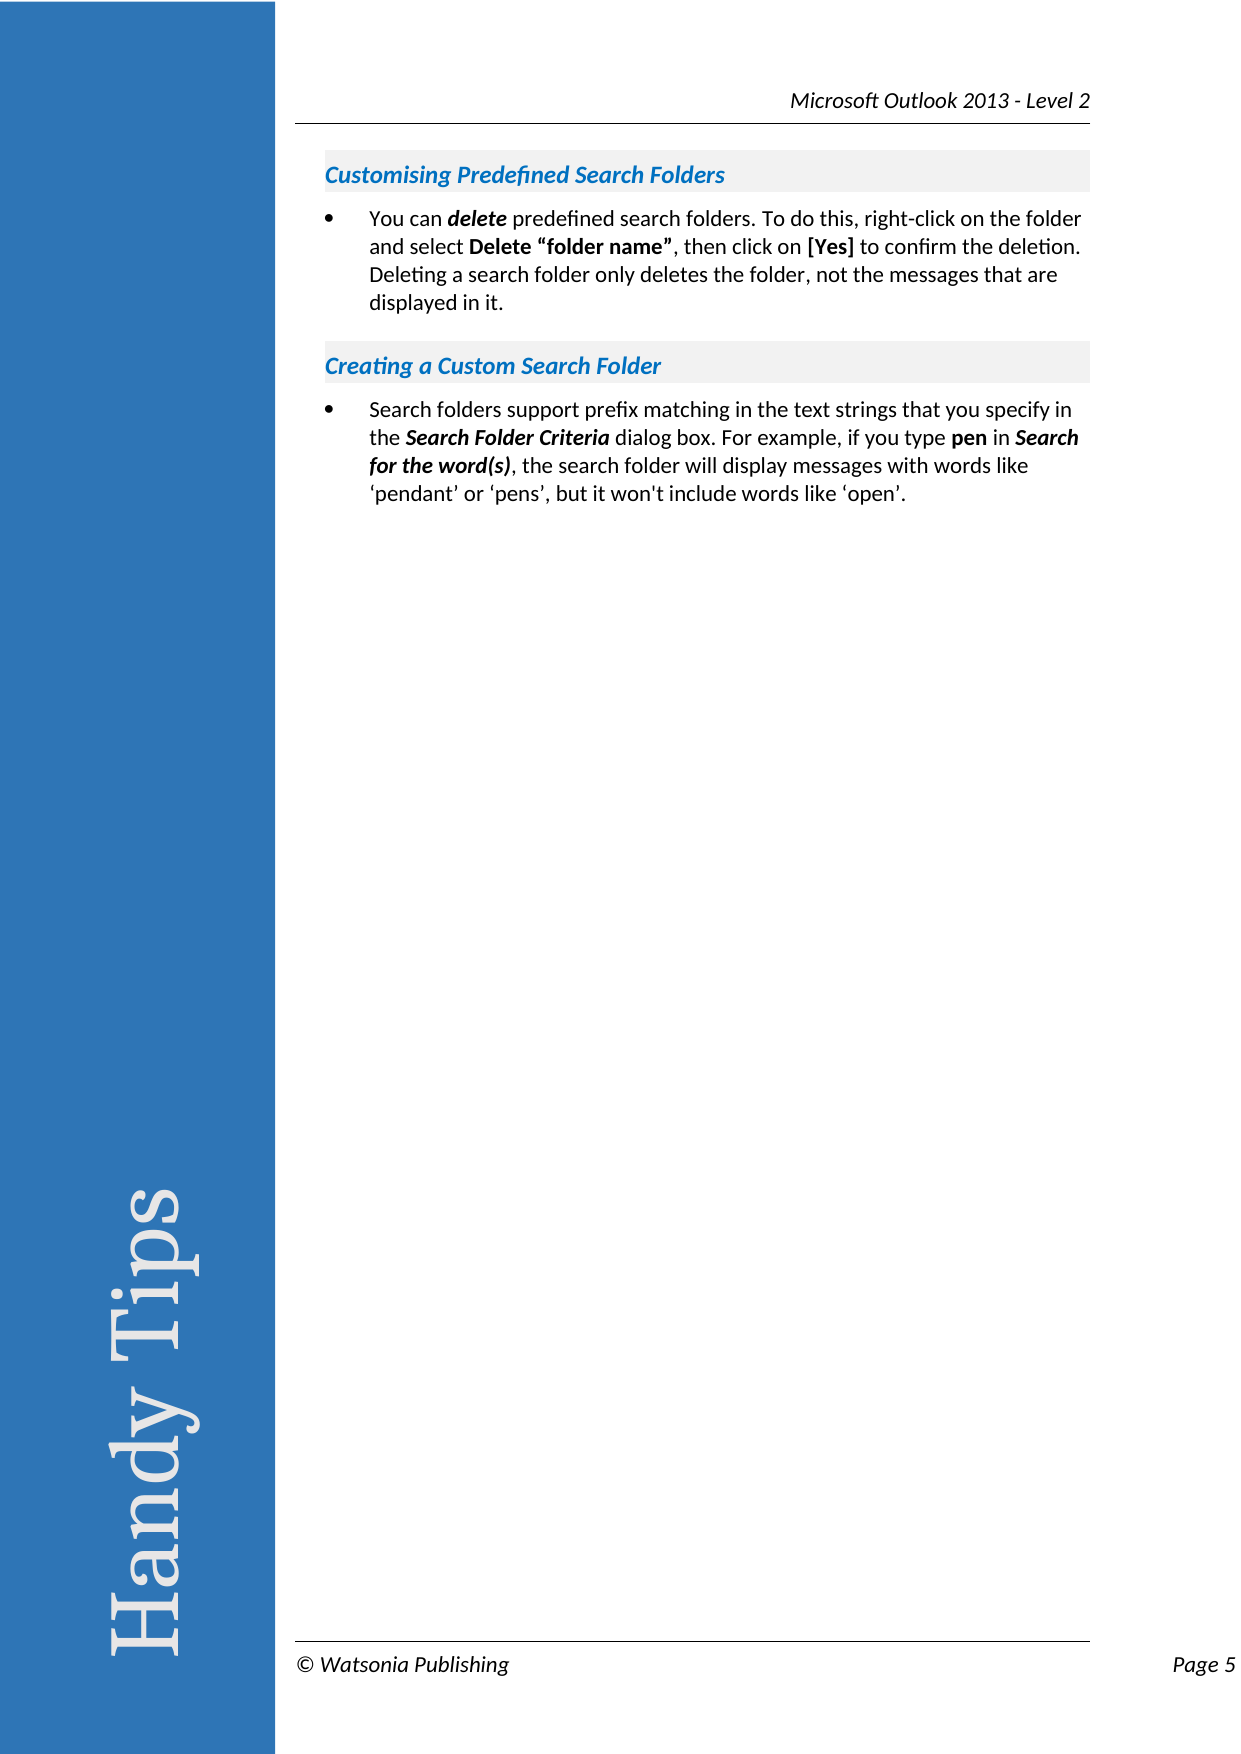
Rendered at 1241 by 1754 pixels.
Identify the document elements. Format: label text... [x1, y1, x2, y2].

subtitle Customising Predefined Search Folders [325, 150, 1090, 192]
subtitle Creating a Custom Search Folder [325, 341, 1090, 383]
list You can delete predefined search folders. To do this, right-click on the folder and select Delete “folder name”, then click on [Yes] to confirm the deletion. Deleting a search folder only deletes the folder, not the messages that are displayed in it. [325, 204, 1090, 316]
list Search folders support prefix matching in the text strings that you specify in the Search Folder Criteria dialog box. For example, if you type pen in Search for the word(s), the search folder will display messages with words like ‘pendant’ or ‘pens’, but it won't include words like ‘open’. [325, 395, 1090, 507]
